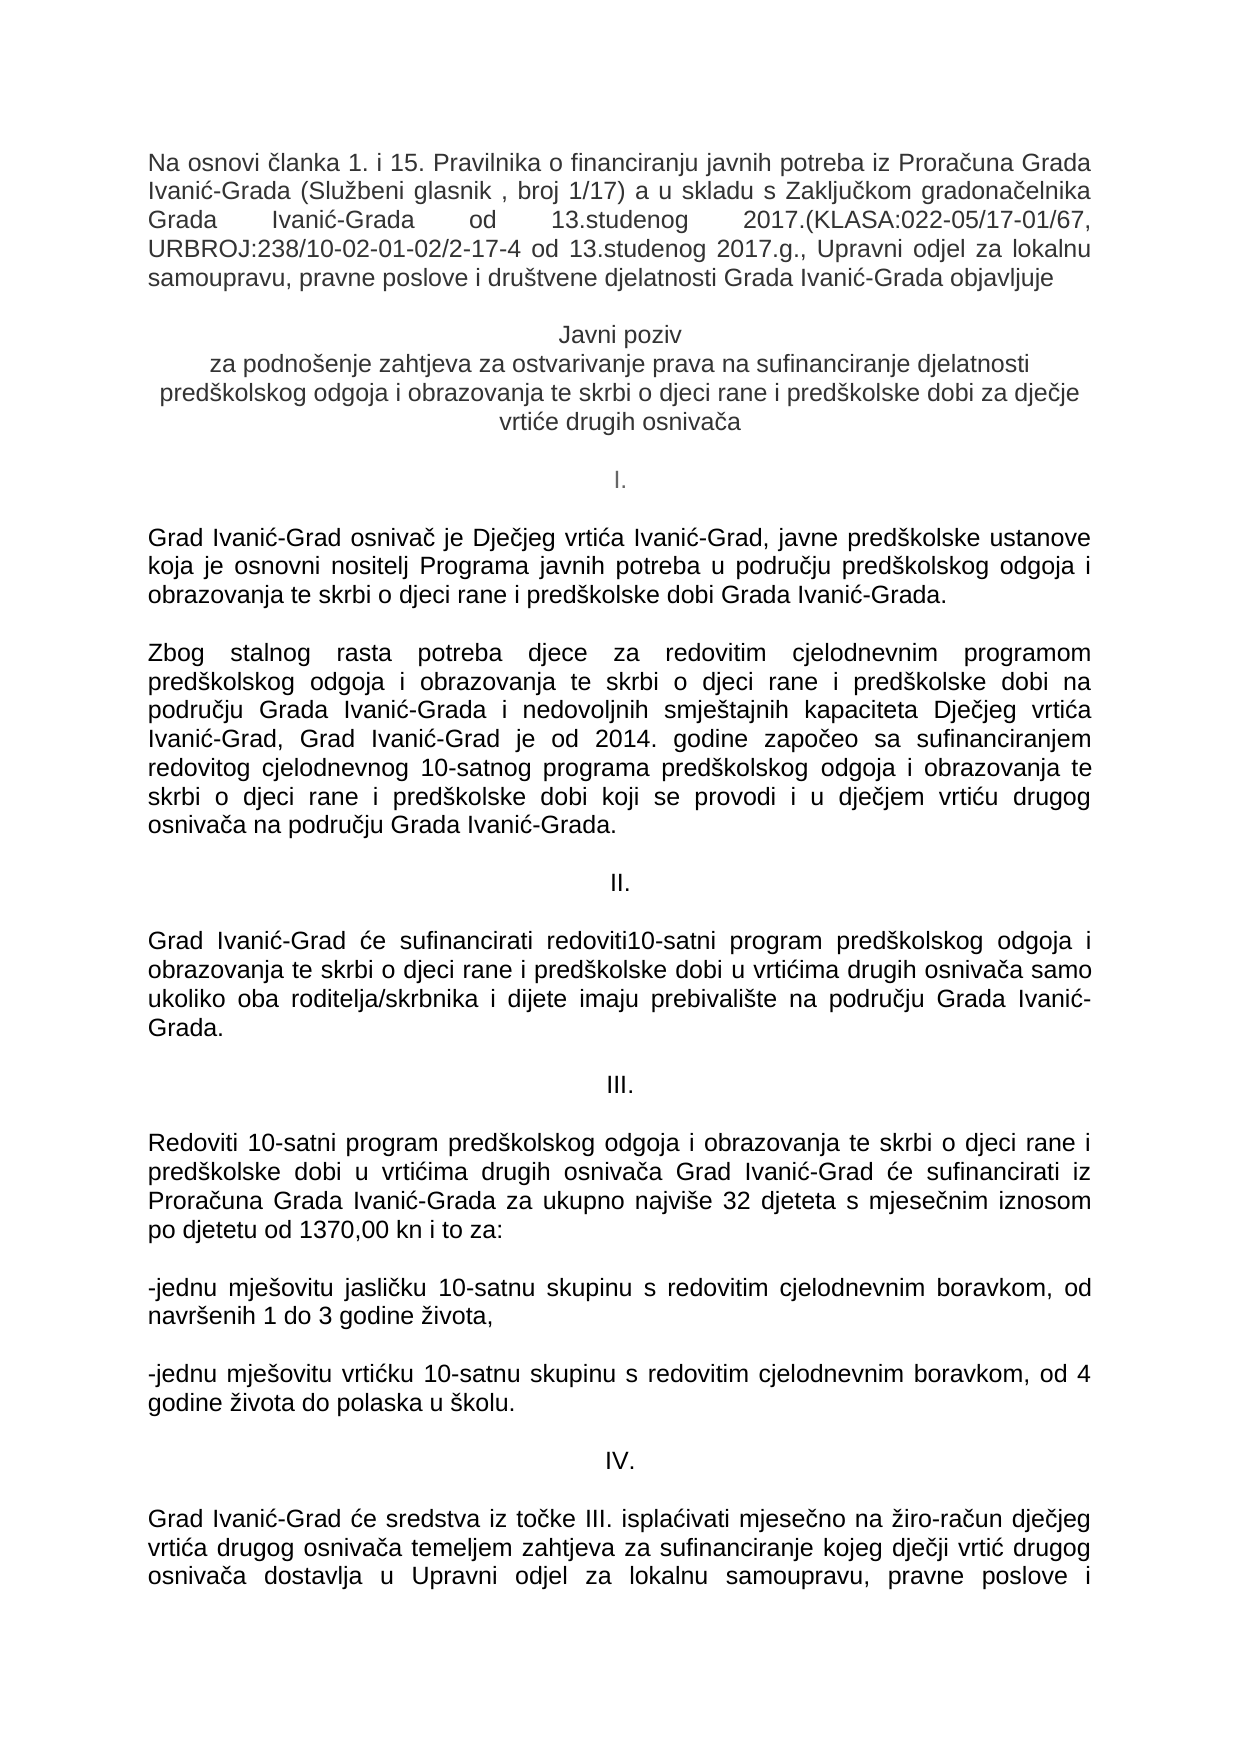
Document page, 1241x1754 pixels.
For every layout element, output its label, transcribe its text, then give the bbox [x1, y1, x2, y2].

text -jednu mješovitu jasličku 10-satnu skupinu s redovitim cjelodnevnim boravkom, od navršenih 1 do 3 godine života, [148, 1273, 1093, 1330]
text Redoviti 10-satni program predškolskog odgoja i obrazovanja te skrbi o djeci rane i predškolske dobi u vrtićima drugih osnivača Grad Ivanić-Grad će sufinancirati iz Proračuna Grada Ivanić-Grada za ukupno najviše 32 djeteta s mjesečnim iznosom po djetetu od 1370,00 kn i to za: [148, 1128, 1093, 1243]
text Zbog stalnog rasta potreba djece za redovitim cjelodnevnim programom predškolskog odgoja i obrazovanja te skrbi o djeci rane i predškolske dobi na području Grada Ivanić-Grada i nedovoljnih smještajnih kapaciteta Dječjeg vrtića Ivanić-Grad, Grad Ivanić-Grad je od 2014. godine započeo sa sufinanciranjem redovitog cjelodnevnog 10-satnog programa predškolskog odgoja i obrazovanja te skrbi o djeci rane i predškolske dobi koji se provodi i u dječjem vrtiću drugog osnivača na području Grada Ivanić-Grada. [148, 638, 1093, 839]
text Grad Ivanić-Grad osnivač je Dječjeg vrtića Ivanić-Grad, javne predškolske ustanove koja je osnovni nositelj Programa javnih potreba u području predškolskog odgoja i obrazovanja te skrbi o djeci rane i predškolske dobi Grada Ivanić-Grada. [148, 523, 1093, 609]
text I. [148, 465, 1093, 493]
text Na osnovi članka 1. i 15. Pravilnika o financiranju javnih potreba iz Proračuna Grada Ivanić-Grada (Službeni glasnik , broj 1/17) a u skladu s Zaključkom gradonačelnika Grada Ivanić-Grada od 13.studenog 2017.(KLASA:022-05/17-01/67, URBROJ:238/10-02-01-02/2-17-4 od 13.studenog 2017.g., Upravni odjel za lokalnu samoupravu, pravne poslove i društvene djelatnosti Grada Ivanić-Grada objavljuje [148, 148, 1093, 291]
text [148, 1504, 1093, 1590]
text IV. [148, 1446, 1093, 1475]
text Grad Ivanić-Grad će sufinancirati redoviti10-satni program predškolskog odgoja i obrazovanja te skrbi o djeci rane i predškolske dobi u vrtićima drugih osnivača samo ukoliko oba roditelja/skrbnika i dijete imaju prebivalište na području Grada Ivanić-Grada. [148, 926, 1093, 1041]
text Javni poziv za podnošenje zahtjeva za ostvarivanje prava na sufinanciranje djelatnosti predškolskog odgoja i obrazovanja te skrbi o djeci rane i predškolske dobi za dječje vrtiće drugih osnivača [148, 321, 1093, 436]
text II. [148, 868, 1093, 897]
text III. [148, 1071, 1093, 1099]
text -jednu mješovitu vrtićku 10-satnu skupinu s redovitim cjelodnevnim boravkom, od 4 godine života do polaska u školu. [148, 1359, 1093, 1417]
